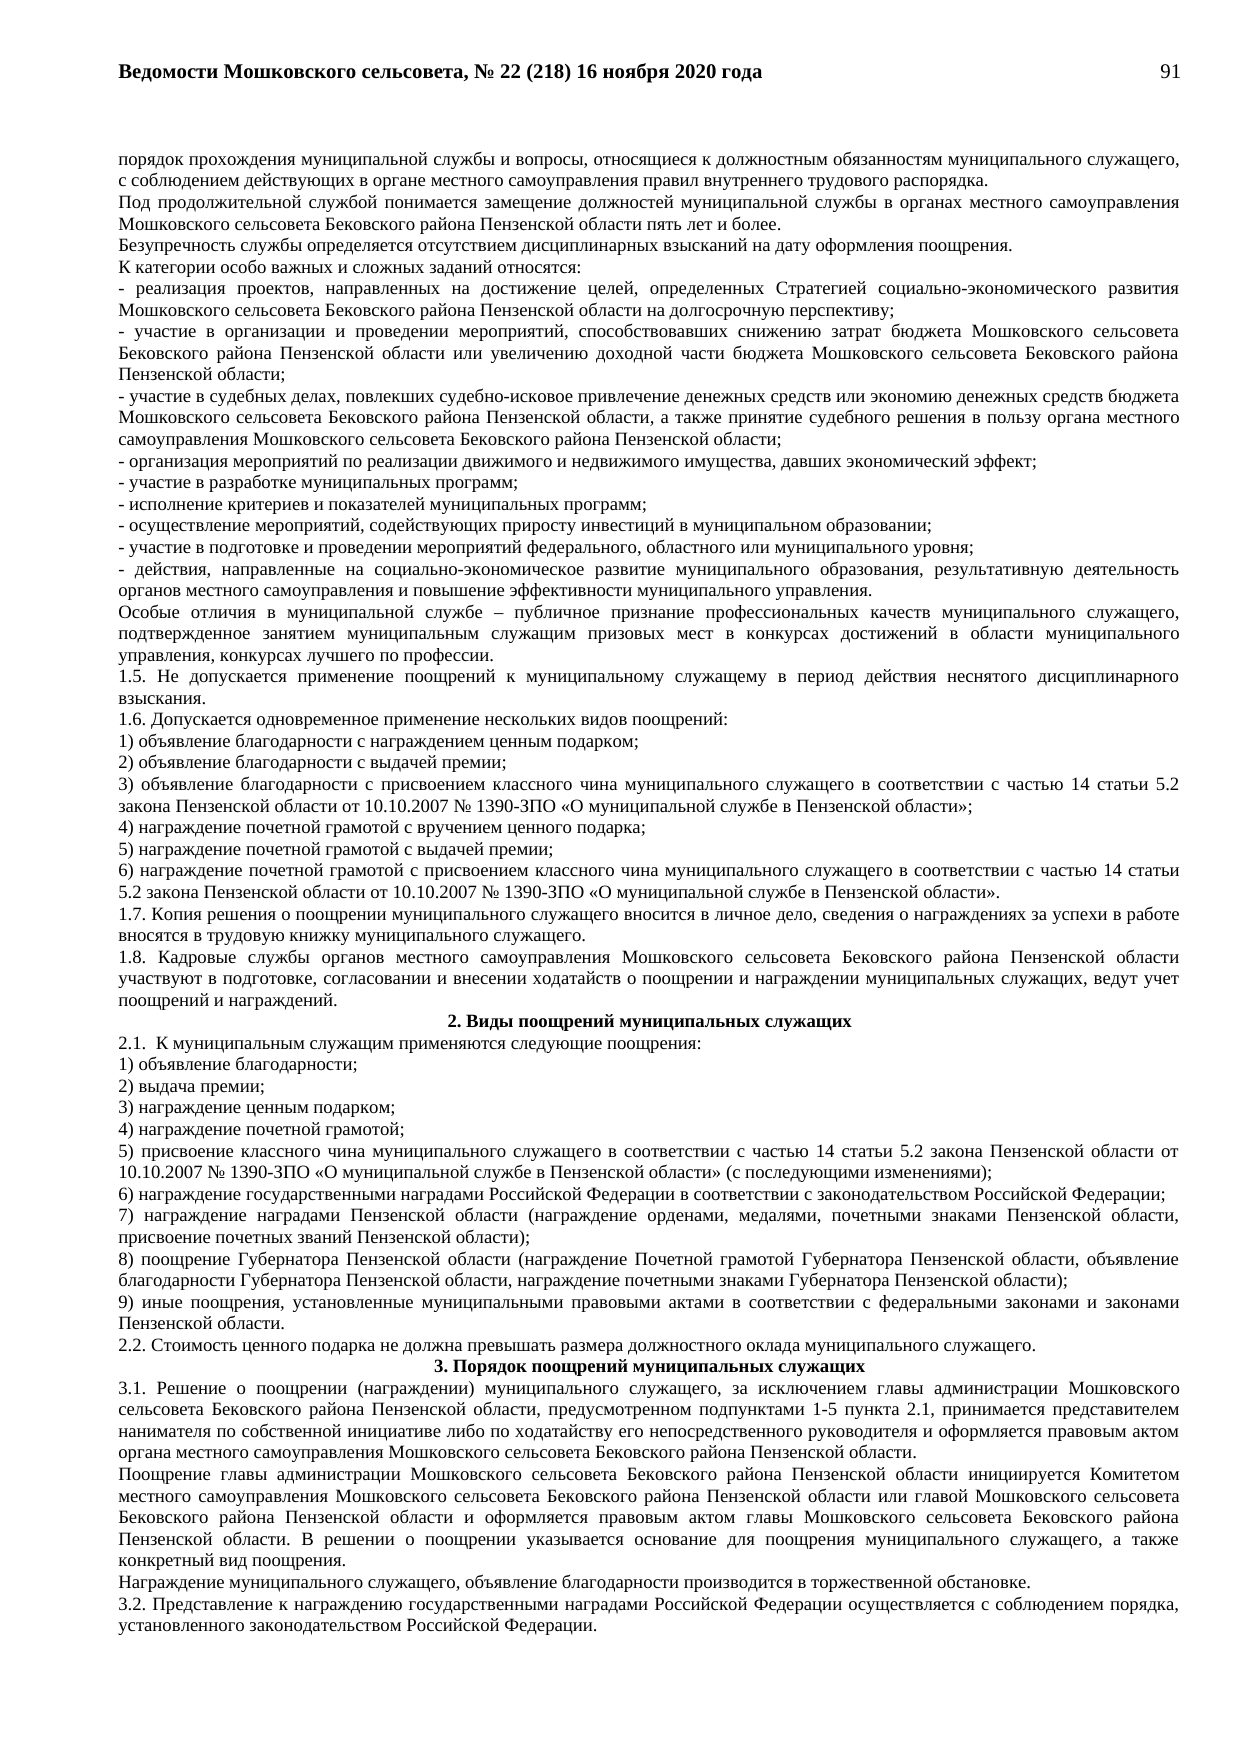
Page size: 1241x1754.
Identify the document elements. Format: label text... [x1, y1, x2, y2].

text 1.8. Кадровые службы органов местного самоуправления Мошковского сельсовета Бековского района Пензенской области участвуют в подготовке, согласовании и внесении ходатайств о поощрении и награждении муниципальных служащих, ведут учет поощрений и награждений. [118, 946, 1181, 1010]
text 4) награждение почетной грамотой с вручением ценного подарка; [118, 816, 1181, 838]
text - действия, направленные на социально-экономическое развитие муниципального образования, результативную деятельность органов местного самоуправления и повышение эффективности муниципального управления. [118, 557, 1181, 601]
text 1.5. Не допускается применение поощрений к муниципальному служащему в период действия неснятого дисциплинарного взыскания. [118, 665, 1181, 708]
text 2) объявление благодарности с выдачей премии; [118, 751, 1181, 773]
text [118, 148, 1181, 191]
text Под продолжительной службой понимается замещение должностей муниципальной службы в органах местного самоуправления Мошковского сельсовета Бековского района Пензенской области пять лет и более. [118, 191, 1181, 234]
text - участие в подготовке и проведении мероприятий федерального, областного или муниципального уровня; [118, 536, 1181, 557]
text - участие в разработке муниципальных программ; [118, 471, 1181, 493]
text 1.6. Допускается одновременное применение нескольких видов поощрений: [118, 708, 1181, 730]
text - организация мероприятий по реализации движимого и недвижимого имущества, давших экономический эффект; [118, 449, 1181, 471]
text 2. Виды поощрений муниципальных служащих [118, 1010, 1181, 1032]
text 1.7. Копия решения о поощрении муниципального служащего вносится в личное дело, сведения о награждениях за успехи в работе вносятся в трудовую книжку муниципального служащего. [118, 902, 1181, 946]
text 5) награждение почетной грамотой с выдачей премии; [118, 838, 1181, 859]
text 3) объявление благодарности с присвоением классного чина муниципального служащего в соответствии с частью 14 статьи 5.2 закона Пензенской области от 10.10.2007 № 1390-ЗПО «О муниципальной службе в Пензенской области»; [118, 773, 1181, 816]
text 6) награждение почетной грамотой с присвоением классного чина муниципального служащего в соответствии с частью 14 статьи 5.2 закона Пензенской области от 10.10.2007 № 1390-ЗПО «О муниципальной службе в Пензенской области». [118, 859, 1181, 902]
text - участие в организации и проведении мероприятий, способствовавших снижению затрат бюджета Мошковского сельсовета Бековского района Пензенской области или увеличению доходной части бюджета Мошковского сельсовета Бековского района Пензенской области; [118, 320, 1181, 385]
text Особые отличия в муниципальной службе – публичное признание профессиональных качеств муниципального служащего, подтвержденное занятием муниципальным служащим призовых мест в конкурсах достижений в области муниципального управления, конкурсах лучшего по профессии. [118, 601, 1181, 665]
text - реализация проектов, направленных на достижение целей, определенных Стратегией социально-экономического развития Мошковского сельсовета Бековского района Пензенской области на долгосрочную перспективу; [118, 277, 1181, 320]
text 1) объявление благодарности с награждением ценным подарком; [118, 730, 1181, 751]
text - исполнение критериев и показателей муниципальных программ; [118, 493, 1181, 514]
text К категории особо важных и сложных заданий относятся: [118, 256, 1181, 277]
text - участие в судебных делах, повлекших судебно-исковое привлечение денежных средств или экономию денежных средств бюджета Мошковского сельсовета Бековского района Пензенской области, а также принятие судебного решения в пользу органа местного самоуправления Мошковского сельсовета Бековского района Пензенской области; [118, 385, 1181, 449]
text Безупречность службы определяется отсутствием дисциплинарных взысканий на дату оформления поощрения. [118, 234, 1181, 256]
text - осуществление мероприятий, содействующих приросту инвестиций в муниципальном образовании; [118, 514, 1181, 536]
text 2.1. К муниципальным служащим применяются следующие поощрения: [118, 1032, 1181, 1053]
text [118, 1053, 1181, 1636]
